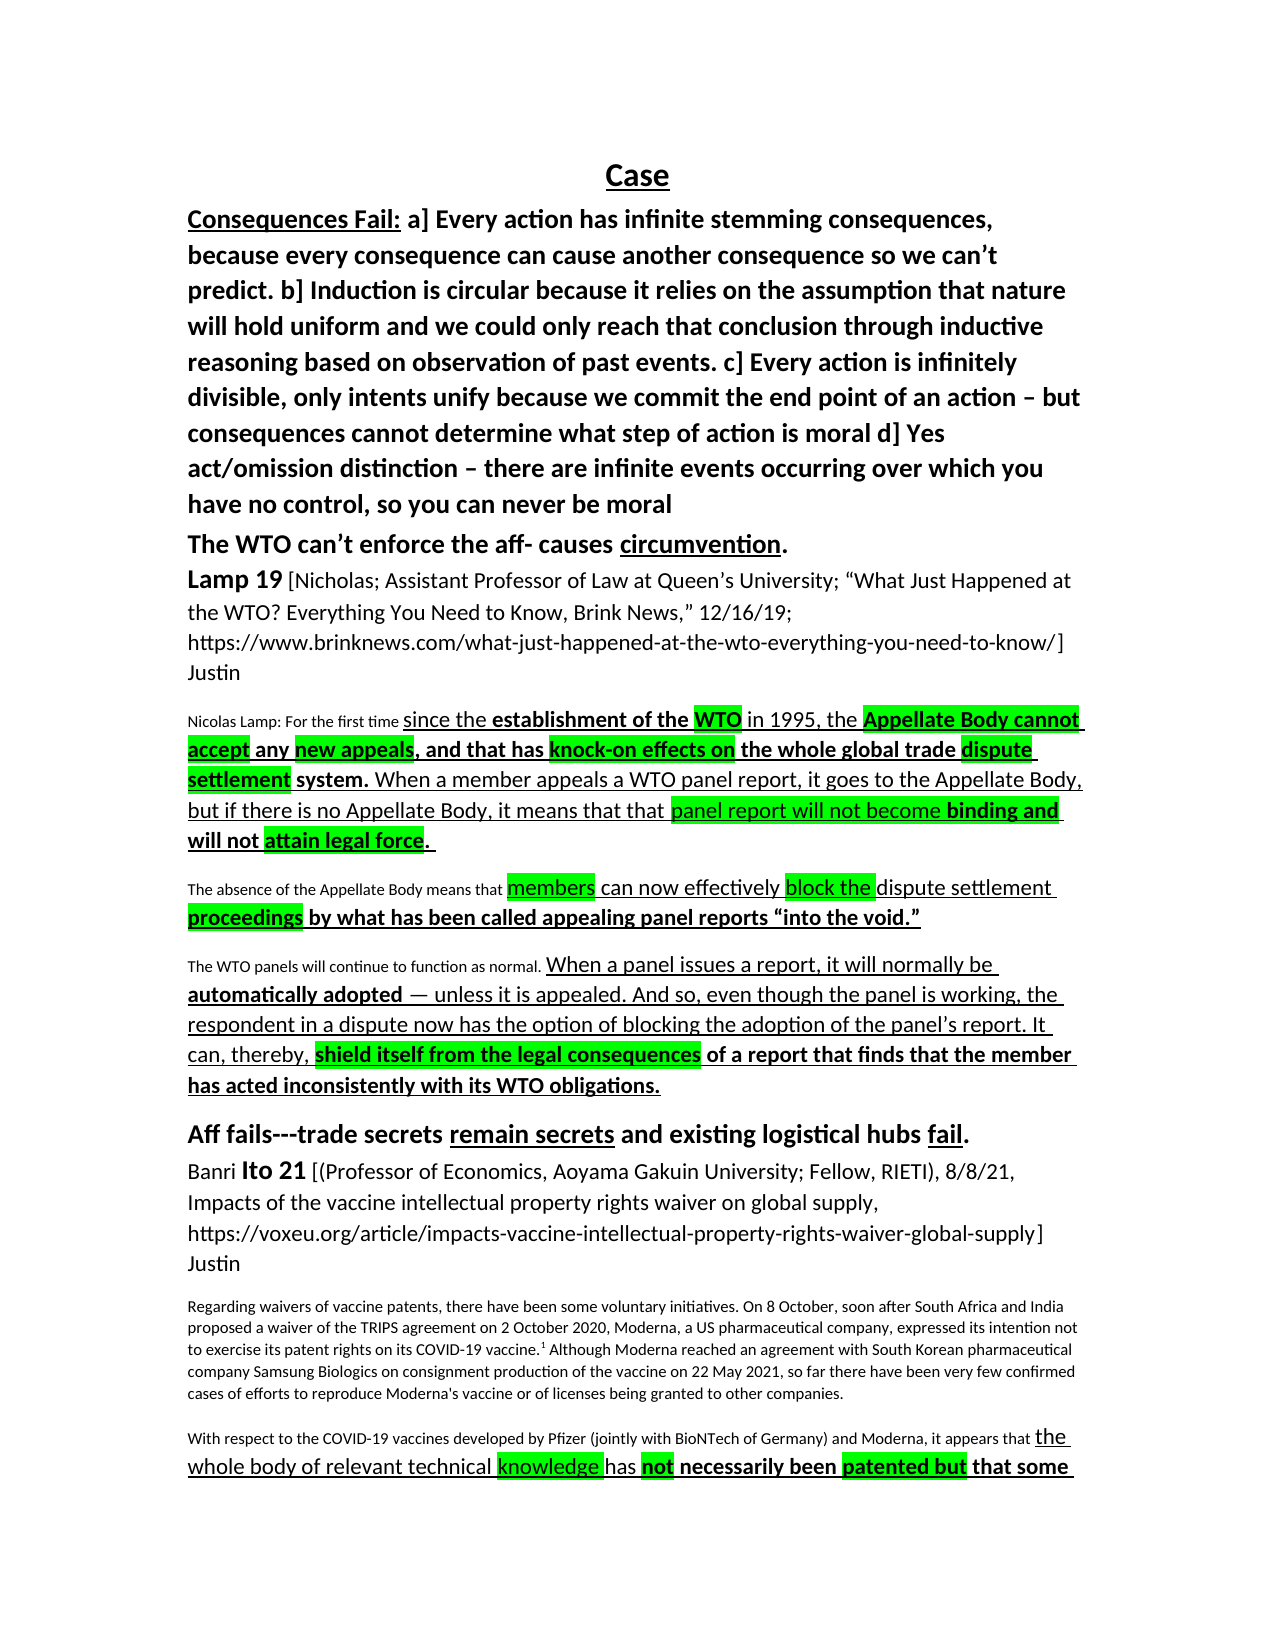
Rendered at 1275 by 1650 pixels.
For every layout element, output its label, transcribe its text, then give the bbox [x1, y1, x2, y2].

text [187, 1422, 1087, 1480]
subtitle The WTO can’t enforce the aff- causes circumvention. [187, 527, 1087, 560]
text The absence of the Appellate Body means that members can now effectively block the dispute settlement proceedings by what has been called appealing panel reports “into the void.” [187, 873, 1087, 931]
text Nicolas Lamp: For the first time since the establishment of the WTO in 1995, the Appellate Body cannot accept any new appeals, and that has knock-on effects on the whole global trade dispute settlement system. When a member appeals a WTO panel report, it goes to the Appellate Body, but if there is no Appellate Body, it means that that panel report will not become binding and will not attain legal force. [187, 705, 1087, 854]
subtitle Aff fails---trade secrets remain secrets and existing logistical hubs fail. [187, 1118, 1087, 1151]
text Banri Ito 21 [(Professor of Economics, Aoyama Gakuin University; Fellow, RIETI), 8/8/21, Impacts of the vaccine intellectual property rights waiver on global supply, https://voxeu.org/article/impacts-vaccine-intellectual-property-rights-waiver-global-supply] Justin [187, 1153, 1087, 1277]
text Lamp 19 [Nicholas; Assistant Professor of Law at Queen’s University; “What Just Happened at the WTO? Everything You Need to Know, Brink News,” 12/16/19; https://www.brinknews.com/what-just-happened-at-the-wto-everything-you-need-to-know/] Justin [187, 563, 1087, 686]
subtitle Case [187, 154, 1087, 195]
text The WTO panels will continue to function as normal. When a panel issues a report, it will normally be automatically adopted — unless it is appealed. And so, even though the panel is working, the respondent in a dispute now has the option of blocking the adoption of the panel’s report. It can, thereby, shield itself from the legal consequences of a report that finds that the member has acted inconsistently with its WTO obligations. [187, 950, 1087, 1099]
text Regarding waivers of vaccine patents, there have been some voluntary initiatives. On 8 October, soon after South Africa and India proposed a waiver of the TRIPS agreement on 2 October 2020, Moderna, a US pharmaceutical company, expressed its intention not to exercise its patent rights on its COVID-19 vaccine.1 Although Moderna reached an agreement with South Korean pharmaceutical company Samsung Biologics on consignment production of the vaccine on 22 May 2021, so far there have been very few confirmed cases of efforts to reproduce Moderna's vaccine or of licenses being granted to other companies. [187, 1296, 1087, 1404]
subtitle Consequences Fail: a] Every action has infinite stemming consequences, because every consequence can cause another consequence so we can’t predict. b] Induction is circular because it relies on the assumption that nature will hold uniform and we could only reach that conclusion through inductive reasoning based on observation of past events. c] Every action is infinitely divisible, only intents unify because we commit the end point of an action – but consequences cannot determine what step of action is moral d] Yes act/omission distinction – there are infinite events occurring over which you have no control, so you can never be moral [187, 202, 1087, 520]
